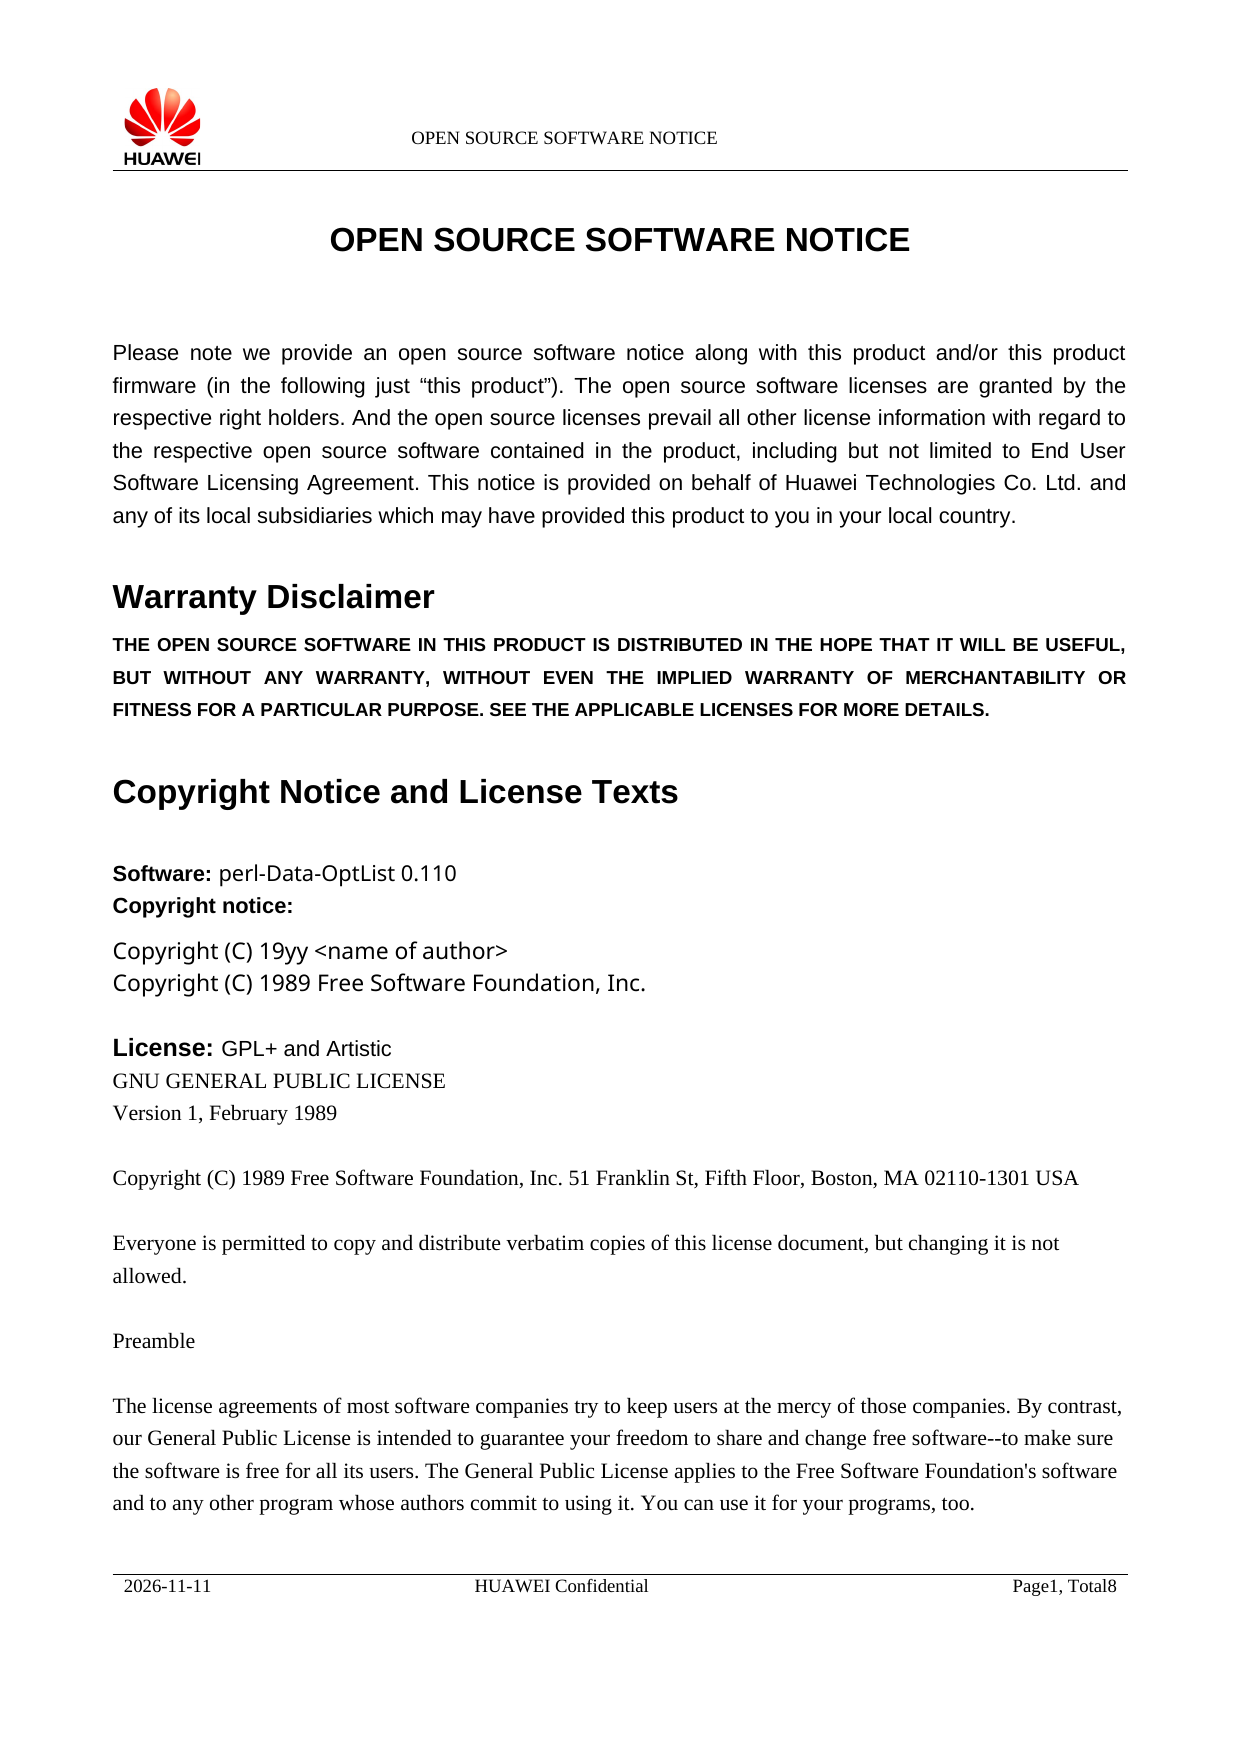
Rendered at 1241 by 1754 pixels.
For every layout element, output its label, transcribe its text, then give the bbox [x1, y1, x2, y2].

text Copyright notice: [112, 889, 1128, 921]
title Software: perl-Data-OptList 0.110 [112, 856, 1128, 889]
text OPEN SOURCE SOFTWARE NOTICE [112, 206, 1128, 271]
text The open source software in this product is distributed in the hope that it will be useful, but WITHOUT ANY WARRANTY, without even the implied warranty of MERCHANTABILITY or FITNESS FOR A PARTICULAR PURPOSE. See the applicable licenses for more details. [112, 629, 1128, 726]
text Please note we provide an open source software notice along with this product and/or this product firmware (in the following just “this product”). The open source software licenses are granted by the respective right holders. And the open source licenses prevail all other license information with regard to the respective open source software contained in the product, including but not limited to End User Software Licensing Agreement. This notice is provided on behalf of Huawei Technologies Co. Ltd. and any of its local subsidiaries which may have provided this product to you in your local country. [112, 336, 1128, 531]
text License: GPL+ and Artistic [112, 1031, 1128, 1064]
picture [124, 88, 201, 165]
text Copyright Notice and License Texts [112, 759, 1128, 824]
text Warranty Disclaimer [112, 564, 1128, 629]
text Copyright (C) 19yy <name of author> Copyright (C) 1989 Free Software Foundation, Inc. [112, 934, 1128, 1031]
